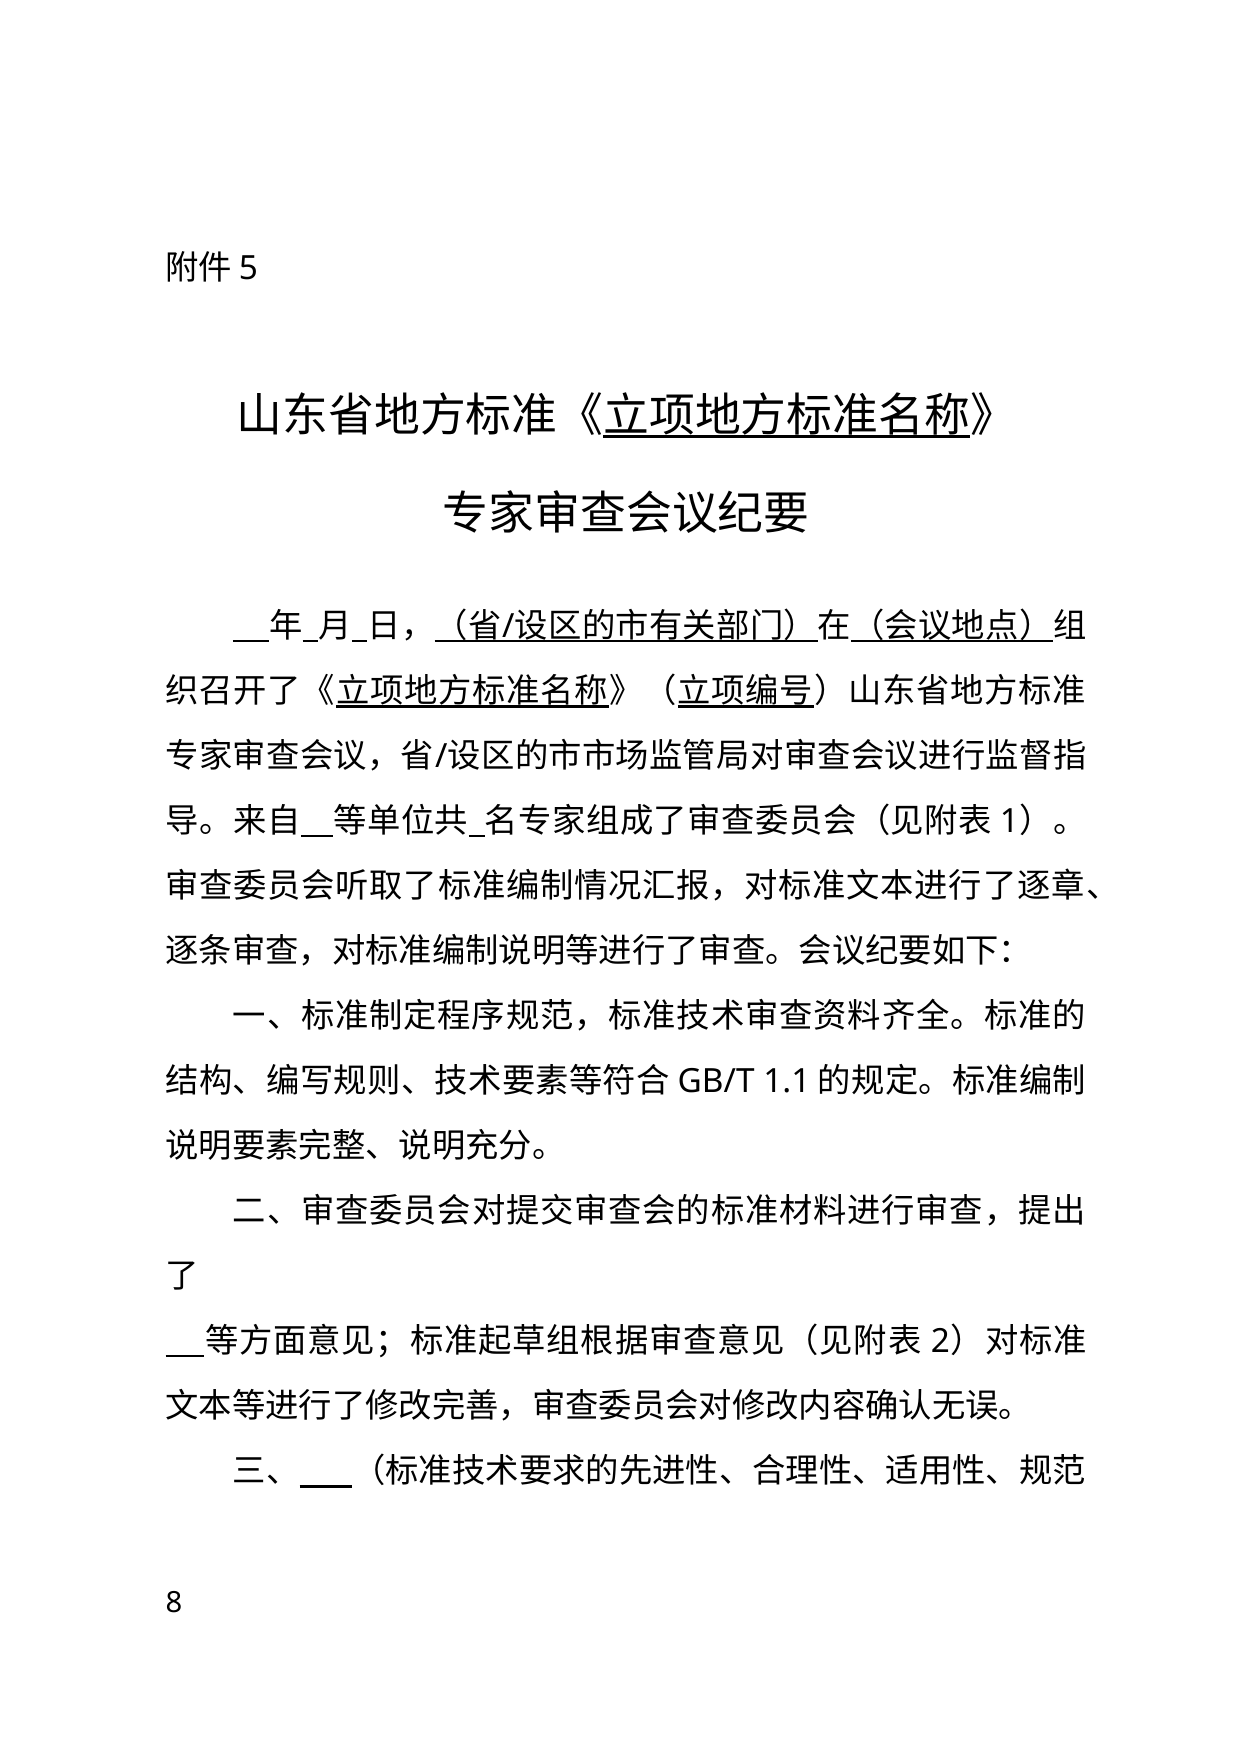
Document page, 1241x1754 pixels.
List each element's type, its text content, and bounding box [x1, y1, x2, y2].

text 年 月 日，（省/设区的市有关部门）在（会议地点）组织召开了《立项地方标准名称》（立项编号）山东省地方标准专家审查会议，省/设区的市市场监管局对审查会议进行监督指导。来自 等单位共 名专家组成了审查委员会（见附表1）。审查委员会听取了标准编制情况汇报，对标准文本进行了逐章、逐条审查，对标准编制说明等进行了审查。会议纪要如下： [165, 590, 1087, 980]
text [165, 1435, 1087, 1500]
text 专家审查会议纪要 [165, 460, 1087, 558]
text 附件5 [165, 233, 1087, 298]
text 等方面意见；标准起草组根据审查意见（见附表2）对标准文本等进行了修改完善，审查委员会对修改内容确认无误。 [165, 1305, 1087, 1435]
text 一、标准制定程序规范，标准技术审查资料齐全。标准的结构、编写规则、技术要素等符合GB/T 1.1的规定。标准编制说明要素完整、说明充分。 [165, 980, 1087, 1175]
text 二、审查委员会对提交审查会的标准材料进行审查，提出了 [165, 1175, 1087, 1305]
text 山东省地方标准《立项地方标准名称》 [165, 363, 1087, 460]
